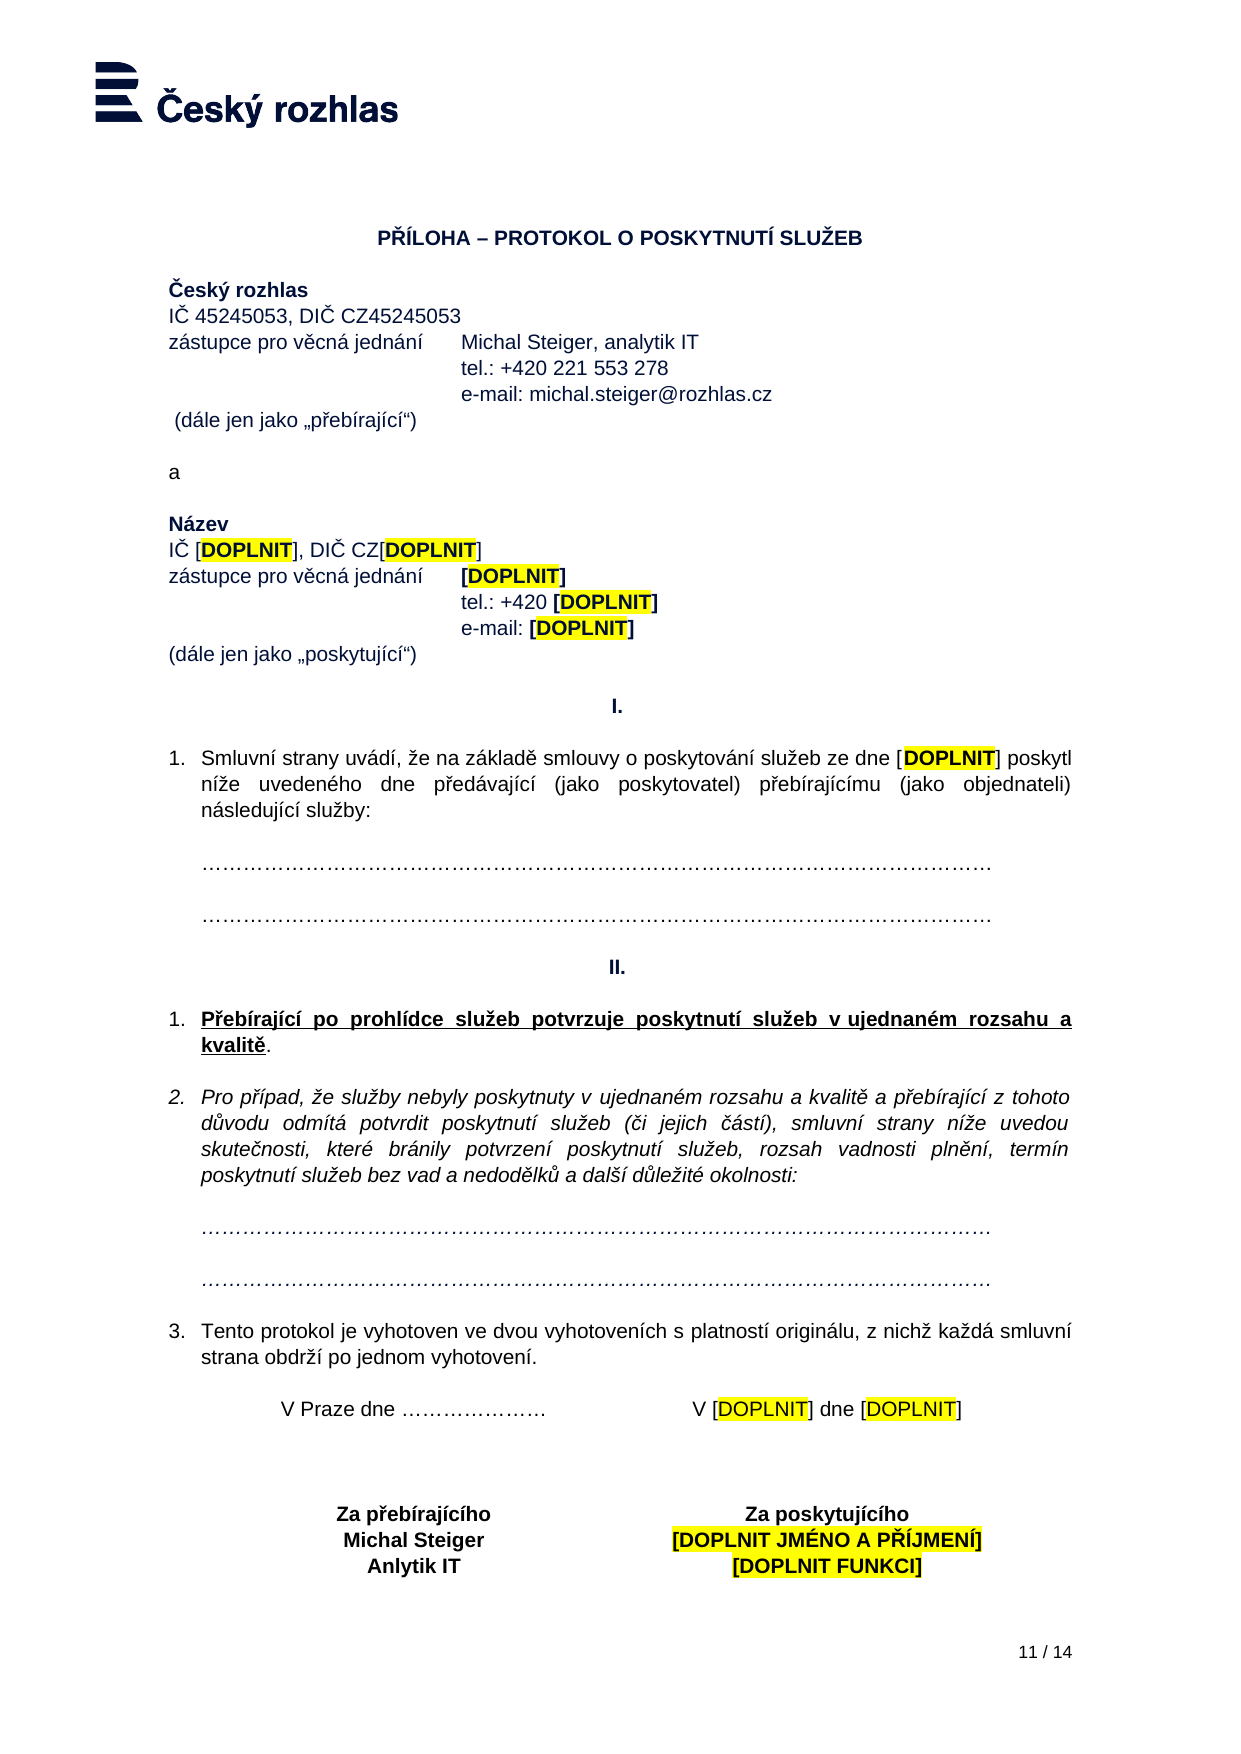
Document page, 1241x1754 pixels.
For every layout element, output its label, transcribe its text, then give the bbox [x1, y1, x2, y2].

text Název [168, 511, 1072, 537]
subtitle …………………………………………………………………………………………………… [201, 1214, 1072, 1240]
picture [95, 62, 398, 128]
list Tento protokol je vyhotoven ve dvou vyhotoveních s platností originálu, z nichž každá smluvní strana obdrží po jednom vyhotovení. [168, 1318, 1072, 1370]
text tel.: +420 [DOPLNIT] [168, 589, 1072, 615]
text (dále jen jako „poskytující“) [168, 641, 1072, 667]
text tel.: +420 221 553 278 [168, 354, 1072, 380]
list Přebírající po prohlídce služeb potvrzuje poskytnutí služeb v ujednaném rozsahu a kvalitě. [168, 1005, 1072, 1057]
table_cell Za přebírajícího Michal Steiger Anlytik IT [207, 1422, 621, 1578]
text IČ [DOPLNIT], DIČ CZ[DOPLNIT] [168, 537, 1072, 563]
text e-mail: michal.steiger@rozhlas.cz [168, 380, 1072, 406]
table_header V [DOPLNIT] dne [DOPLNIT] [621, 1396, 1033, 1422]
text e-mail: [DOPLNIT] [168, 615, 1072, 641]
text PŘÍLOHA – PROTOKOL O POSKYTNUTÍ SLUŽEB [168, 224, 1072, 250]
text IČ 45245053, DIČ CZ45245053 [168, 302, 1072, 328]
text a [168, 458, 1072, 484]
text (dále jen jako „přebírající“) [168, 406, 1072, 432]
text zástupce pro věcná jednání [DOPLNIT] [168, 563, 1072, 589]
list …………………………………………………………………………………………………… [201, 849, 1072, 875]
text Český rozhlas [168, 276, 1072, 302]
text zástupce pro věcná jednání Michal Steiger, analytik IT [168, 328, 1072, 354]
list …………………………………………………………………………………………………… [201, 901, 1072, 927]
list Smluvní strany uvádí, že na základě smlouvy o poskytování služeb ze dne [DOPLNIT] poskytl níže uvedeného dne předávající (jako poskytovatel) přebírajícímu (jako objednateli) následující služby: [168, 745, 1072, 823]
table_cell Za poskytujícího [DOPLNIT JMÉNO A PŘÍJMENÍ] [DOPLNIT FUNKCI] [621, 1422, 1033, 1578]
table_header V Praze dne ………………… [207, 1396, 621, 1422]
subtitle …………………………………………………………………………………………………… [201, 1266, 1072, 1292]
list Pro případ, že služby nebyly poskytnuty v ujednaném rozsahu a kvalitě a přebírající z tohoto důvodu odmítá potvrdit poskytnutí služeb (či jejich částí), smluvní strany níže uvedou skutečnosti, které bránily potvrzení poskytnutí služeb, rozsah vadnosti plnění, termín poskytnutí služeb bez vad a nedodělků a další důležité okolnosti: [168, 1083, 1072, 1188]
